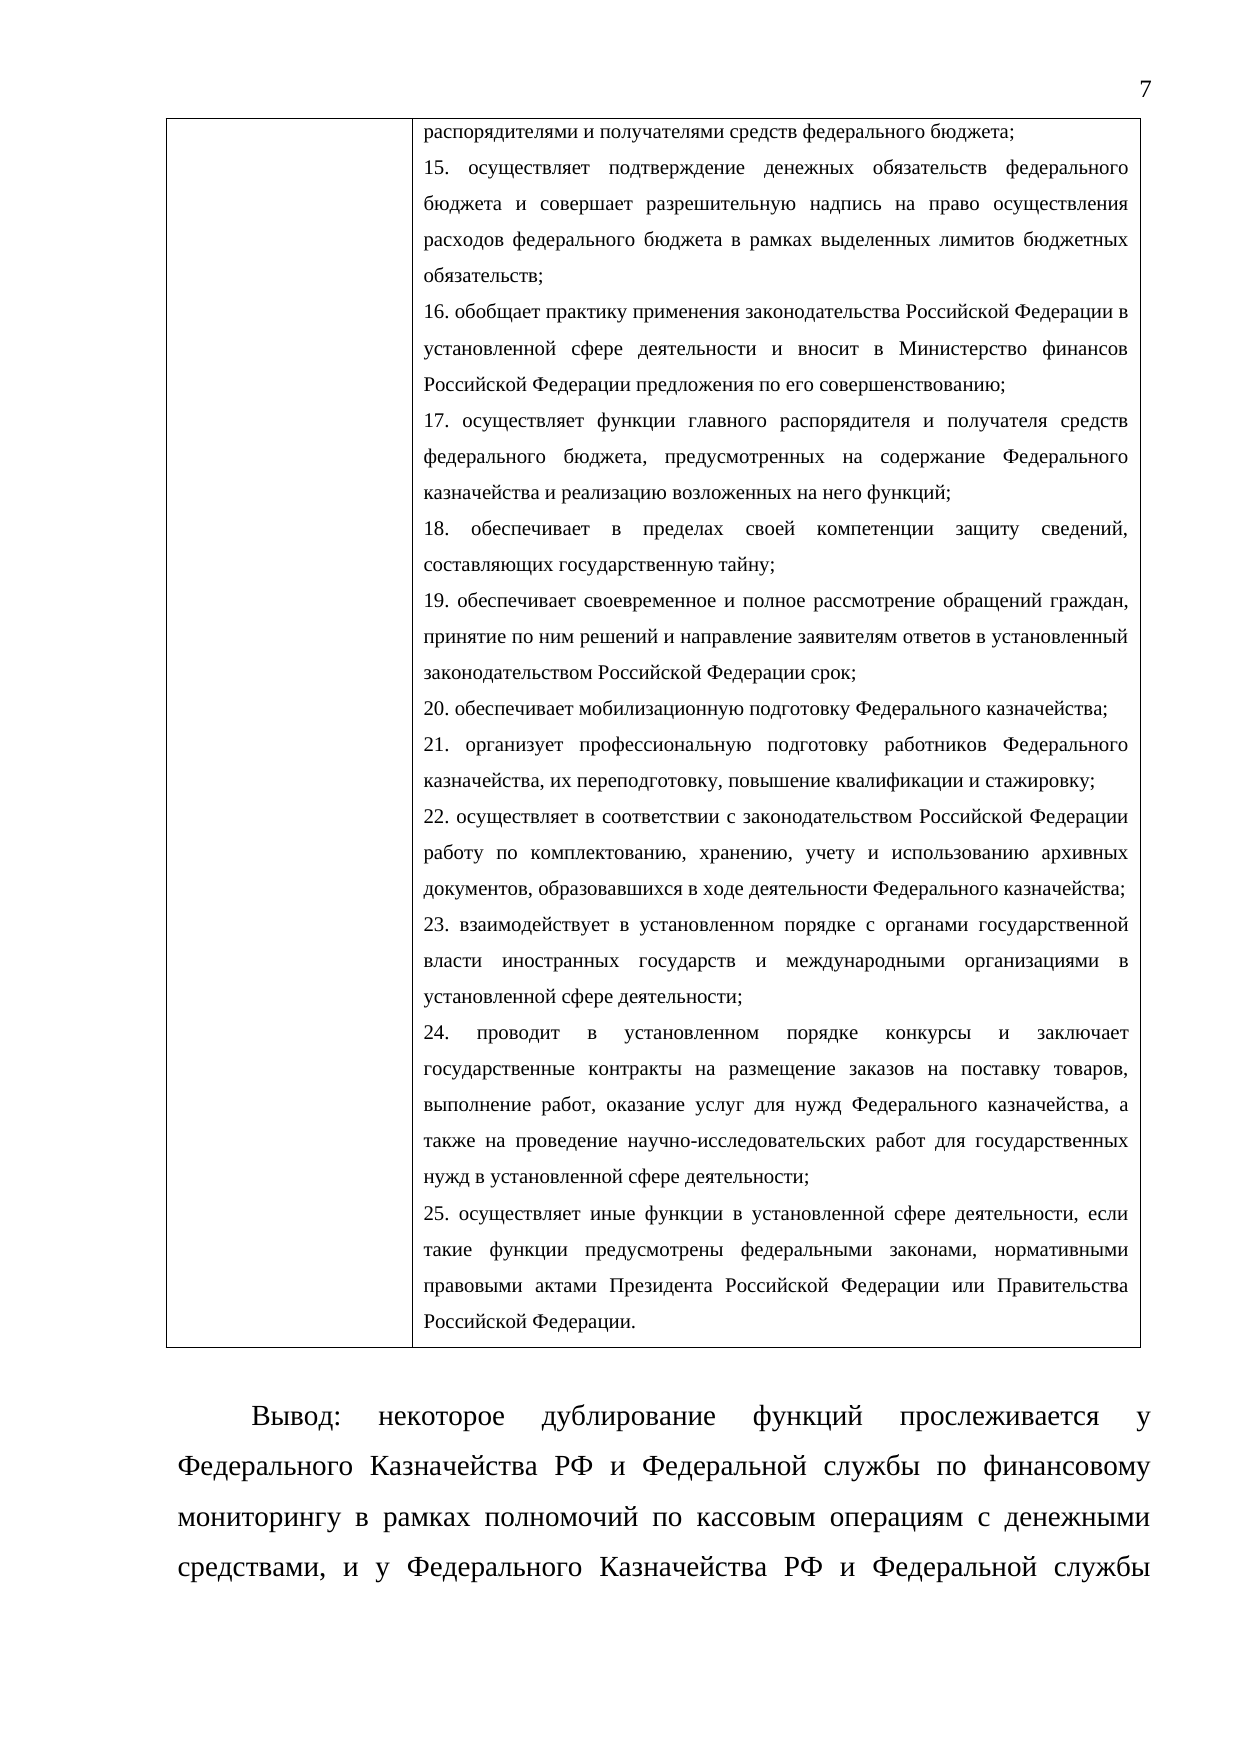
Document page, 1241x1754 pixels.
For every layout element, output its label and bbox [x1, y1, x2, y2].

table_cell [413, 119, 1140, 1347]
text [177, 1398, 1152, 1583]
table_cell [167, 119, 412, 1347]
